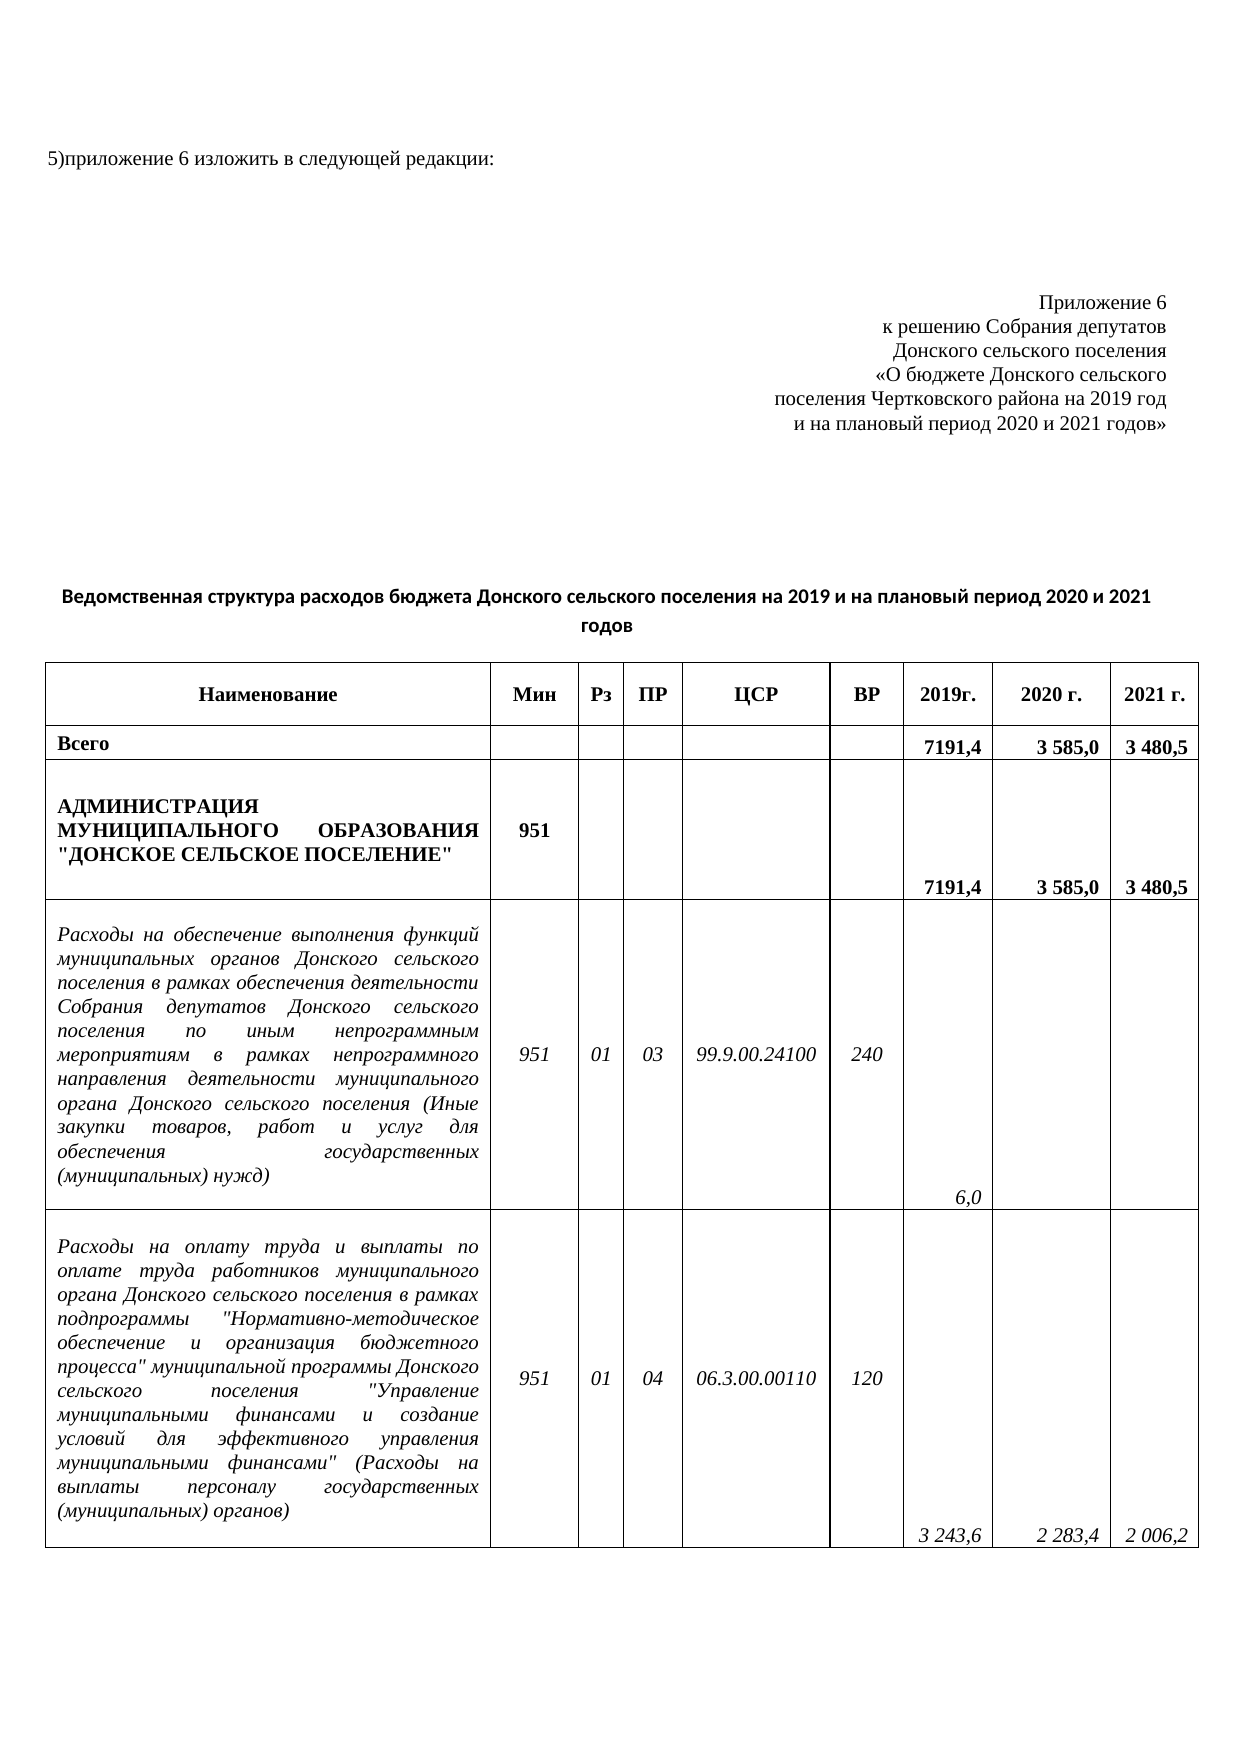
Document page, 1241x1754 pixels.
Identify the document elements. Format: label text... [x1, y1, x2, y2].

table_cell [993, 900, 1110, 1209]
table_cell [831, 760, 903, 899]
table_cell 04 [624, 1210, 682, 1547]
table_cell АДМИНИСТРАЦИЯ МУНИЦИПАЛЬНОГО ОБРАЗОВАНИЯ "ДОНСКОЕ СЕЛЬСКОЕ ПОСЕЛЕНИЕ" [46, 760, 490, 899]
table_cell [491, 726, 578, 759]
table_cell [683, 760, 829, 899]
text Донского сельского поселения [47, 338, 1167, 362]
table_cell 240 [831, 900, 903, 1209]
table_cell [624, 726, 682, 759]
text Ведомственная структура расходов бюджета Донского сельского поселения на 2019 и на плановый период 2020 и 2021 годов [47, 583, 1167, 637]
table_cell 2 006,2 [1111, 1210, 1198, 1547]
table_cell [831, 726, 903, 759]
table_cell 951 [491, 1210, 578, 1547]
table_cell 7191,4 [904, 726, 992, 759]
table_cell 7191,4 [904, 760, 992, 899]
table_cell 951 [491, 900, 578, 1209]
text поселения Чертковского района на 2019 год [47, 386, 1167, 410]
text 5)приложение 6 изложить в следующей редакции: [47, 146, 1167, 170]
table_cell 3 585,0 [993, 760, 1110, 899]
table_cell Расходы на оплату труда и выплаты по оплате труда работников муниципального органа Донского сельского поселения в рамках подпрограммы "Нормативно-методическое обеспечение и организация бюджетного процесса" муниципальной программы Донского сельского поселения "Управление муниципальными финансами и создание условий для эффективного управления муниципальными финансами" (Расходы на выплаты персоналу государственных (муниципальных) органов) [46, 1210, 490, 1547]
table_cell 06.3.00.00110 [683, 1210, 829, 1547]
table_header Рз [579, 663, 623, 724]
table_cell 3 480,5 [1111, 726, 1198, 759]
table_cell [624, 760, 682, 899]
table_header Мин [491, 663, 578, 724]
table_header 2019г. [904, 663, 992, 724]
table_header ПР [624, 663, 682, 724]
table_header ВР [831, 663, 903, 724]
table_header 2020 г. [993, 663, 1110, 724]
table_cell 3 243,6 [904, 1210, 992, 1547]
table_cell [683, 726, 829, 759]
table_cell 120 [831, 1210, 903, 1547]
text и на плановый период 2020 и 2021 годов» [47, 410, 1167, 434]
table_cell 01 [579, 1210, 623, 1547]
table_cell [579, 760, 623, 899]
text Приложение 6 [47, 290, 1167, 314]
table_cell 03 [624, 900, 682, 1209]
table_cell 2 283,4 [993, 1210, 1110, 1547]
table_cell 99.9.00.24100 [683, 900, 829, 1209]
table_header ЦСР [683, 663, 829, 724]
table_cell Всего [46, 726, 490, 759]
table_cell [579, 726, 623, 759]
table_cell 951 [491, 760, 578, 899]
text «О бюджете Донского сельского [47, 362, 1167, 386]
text к решению Собрания депутатов [47, 314, 1167, 338]
table_cell 6,0 [904, 900, 992, 1209]
table_cell [1111, 900, 1198, 1209]
table_cell 3 480,5 [1111, 760, 1198, 899]
table_cell Расходы на обеспечение выполнения функций муниципальных органов Донского сельского поселения в рамках обеспечения деятельности Собрания депутатов Донского сельского поселения по иным непрограммным мероприятиям в рамках непрограммного направления деятельности муниципального органа Донского сельского поселения (Иные закупки товаров, работ и услуг для обеспечения государственных (муниципальных) нужд) [46, 900, 490, 1209]
table_cell 3 585,0 [993, 726, 1110, 759]
table_header Наименование [46, 663, 490, 724]
table_cell 01 [579, 900, 623, 1209]
table_header 2021 г. [1111, 663, 1198, 724]
